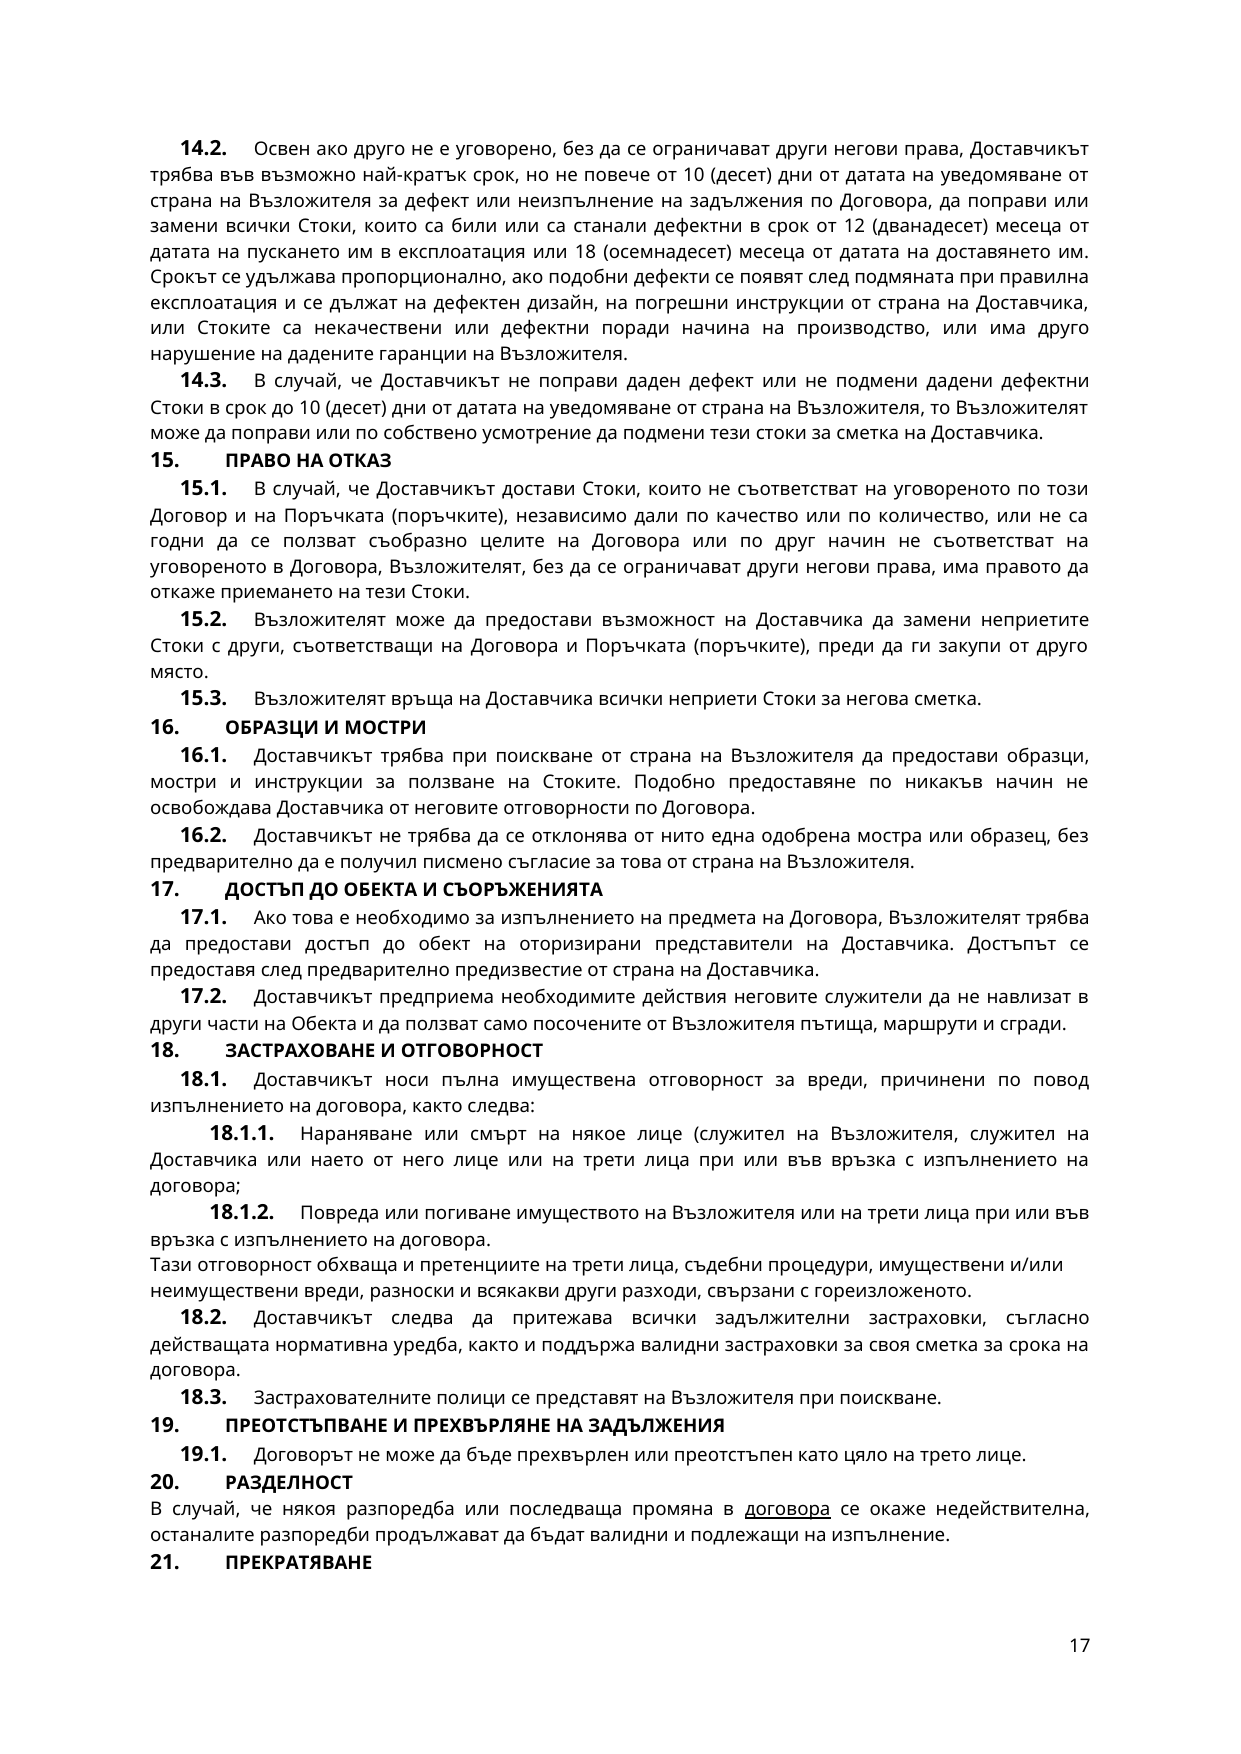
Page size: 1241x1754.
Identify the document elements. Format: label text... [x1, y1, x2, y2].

list Доставчикът трябва при поискване от страна на Възложителя да предостави образци, мостри и инструкции за ползване на Стоките. Подобно предоставяне по никакъв начин не освобождава Доставчика от неговите отговорности по Договора. [150, 740, 1090, 820]
list В случай, че Доставчикът достави Стоки, които не съответстват на уговореното по този Договор и на Поръчката (поръчките), независимо дали по качество или по количество, или не са годни да се ползват съобразно целите на Договора или по друг начин не съответстват на уговореното в Договора, Възложителят, без да се ограничават други негови права, има правото да откаже приемането на тези Стоки. [150, 473, 1090, 604]
list Застрахователните полици се представят на Възложителя при поискване. [150, 1382, 1090, 1410]
list В случай, че Доставчикът не поправи даден дефект или не подмени дадени дефектни Стоки в срок до 10 (десет) дни от датата на уведомяване от страна на Възложителя, то Възложителят може да поправи или по собствено усмотрение да подмени тези стоки за сметка на Доставчика. [150, 366, 1090, 445]
list РАЗДЕЛНОСТ [150, 1467, 1090, 1496]
list Доставчикът предприема необходимите действия неговите служители да не навлизат в други части на Обекта и да ползват само посочените от Възложителя пътища, маршрути и сгради. [150, 982, 1090, 1036]
list ОБРАЗЦИ И МОСТРИ [150, 712, 1090, 740]
list Договорът не може да бъде прехвърлен или преотстъпен като цяло на трето лице. [150, 1439, 1090, 1467]
list Доставчикът следва да притежава всички задължителни застраховки, съгласно действащата нормативна уредба, както и поддържа валидни застраховки за своя сметка за срока на договора. [150, 1302, 1090, 1382]
list ЗАСТРАХОВАНЕ И ОТГОВОРНОСТ [150, 1036, 1090, 1064]
list Възложителят може да предостави възможност на Доставчика да замени неприетите Стоки с други, съответстващи на Договора и Поръчката (поръчките), преди да ги закупи от друго място. [150, 604, 1090, 683]
list Доставчикът не трябва да се отклонява от нито една одобрена мостра или образец, без предварително да е получил писмено съгласие за това от страна на Възложителя. [150, 820, 1090, 874]
list Нараняване или смърт на някое лице (служител на Възложителя, служител на Доставчика или наето от него лице или на трети лица при или във връзка с изпълнението на договора; [150, 1118, 1090, 1197]
text В случай, че някоя разпоредба или последваща промяна в договора се окаже недействителна, останалите разпоредби продължават да бъдат валидни и подлежащи на изпълнение. [150, 1496, 1090, 1547]
list ПРЕКРАТЯВАНЕ [150, 1547, 1090, 1575]
list ПРЕОТСТЪПВАНЕ И ПРЕХВЪРЛЯНЕ НА ЗАДЪЛЖЕНИЯ [150, 1410, 1090, 1439]
list ДОСТЪП ДО ОБЕКТА И СЪОРЪЖЕНИЯТА [150, 874, 1090, 902]
text Тази отговорност обхваща и претенциите на трети лица, съдебни процедури, имуществени и/или неимуществени вреди, разноски и всякакви други разходи, свързани с гореизложеното. [150, 1251, 1090, 1302]
list Ако това е необходимо за изпълнението на предмета на Договора, Възложителят трябва да предостави достъп до обект на оторизирани представители на Доставчика. Достъпът се предоставя след предварително предизвестие от страна на Доставчика. [150, 902, 1090, 982]
list Освен ако друго не е уговорено, без да се ограничават други негови права, Доставчикът трябва във възможно най-кратък срок, но не повече от 10 (десет) дни от датата на уведомяване от страна на Възложителя за дефект или неизпълнение на задължения по Договора, да поправи или замени всички Стоки, които са били или са станали дефектни в срок от 12 (дванадесет) месеца от датата на пускането им в експлоатация или 18 (осемнадесет) месеца от датата на доставянето им. Срокът се удължава пропорционално, ако подобни дефекти се появят след подмяната при правилна експлоатация и се дължат на дефектен дизайн, на погрешни инструкции от страна на Доставчика, или Стоките са некачествени или дефектни поради начина на производство, или има друго нарушение на дадените гаранции на Възложителя. [150, 133, 1090, 366]
list Повреда или погиване имуществото на Възложителя или на трети лица при или във връзка с изпълнението на договора. [150, 1197, 1090, 1251]
list Доставчикът носи пълна имуществена отговорност за вреди, причинени по повод изпълнението на договора, както следва: [150, 1064, 1090, 1118]
list ПРАВО НА ОТКАЗ [150, 445, 1090, 473]
list Възложителят връща на Доставчика всички неприети Стоки за негова сметка. [150, 683, 1090, 712]
